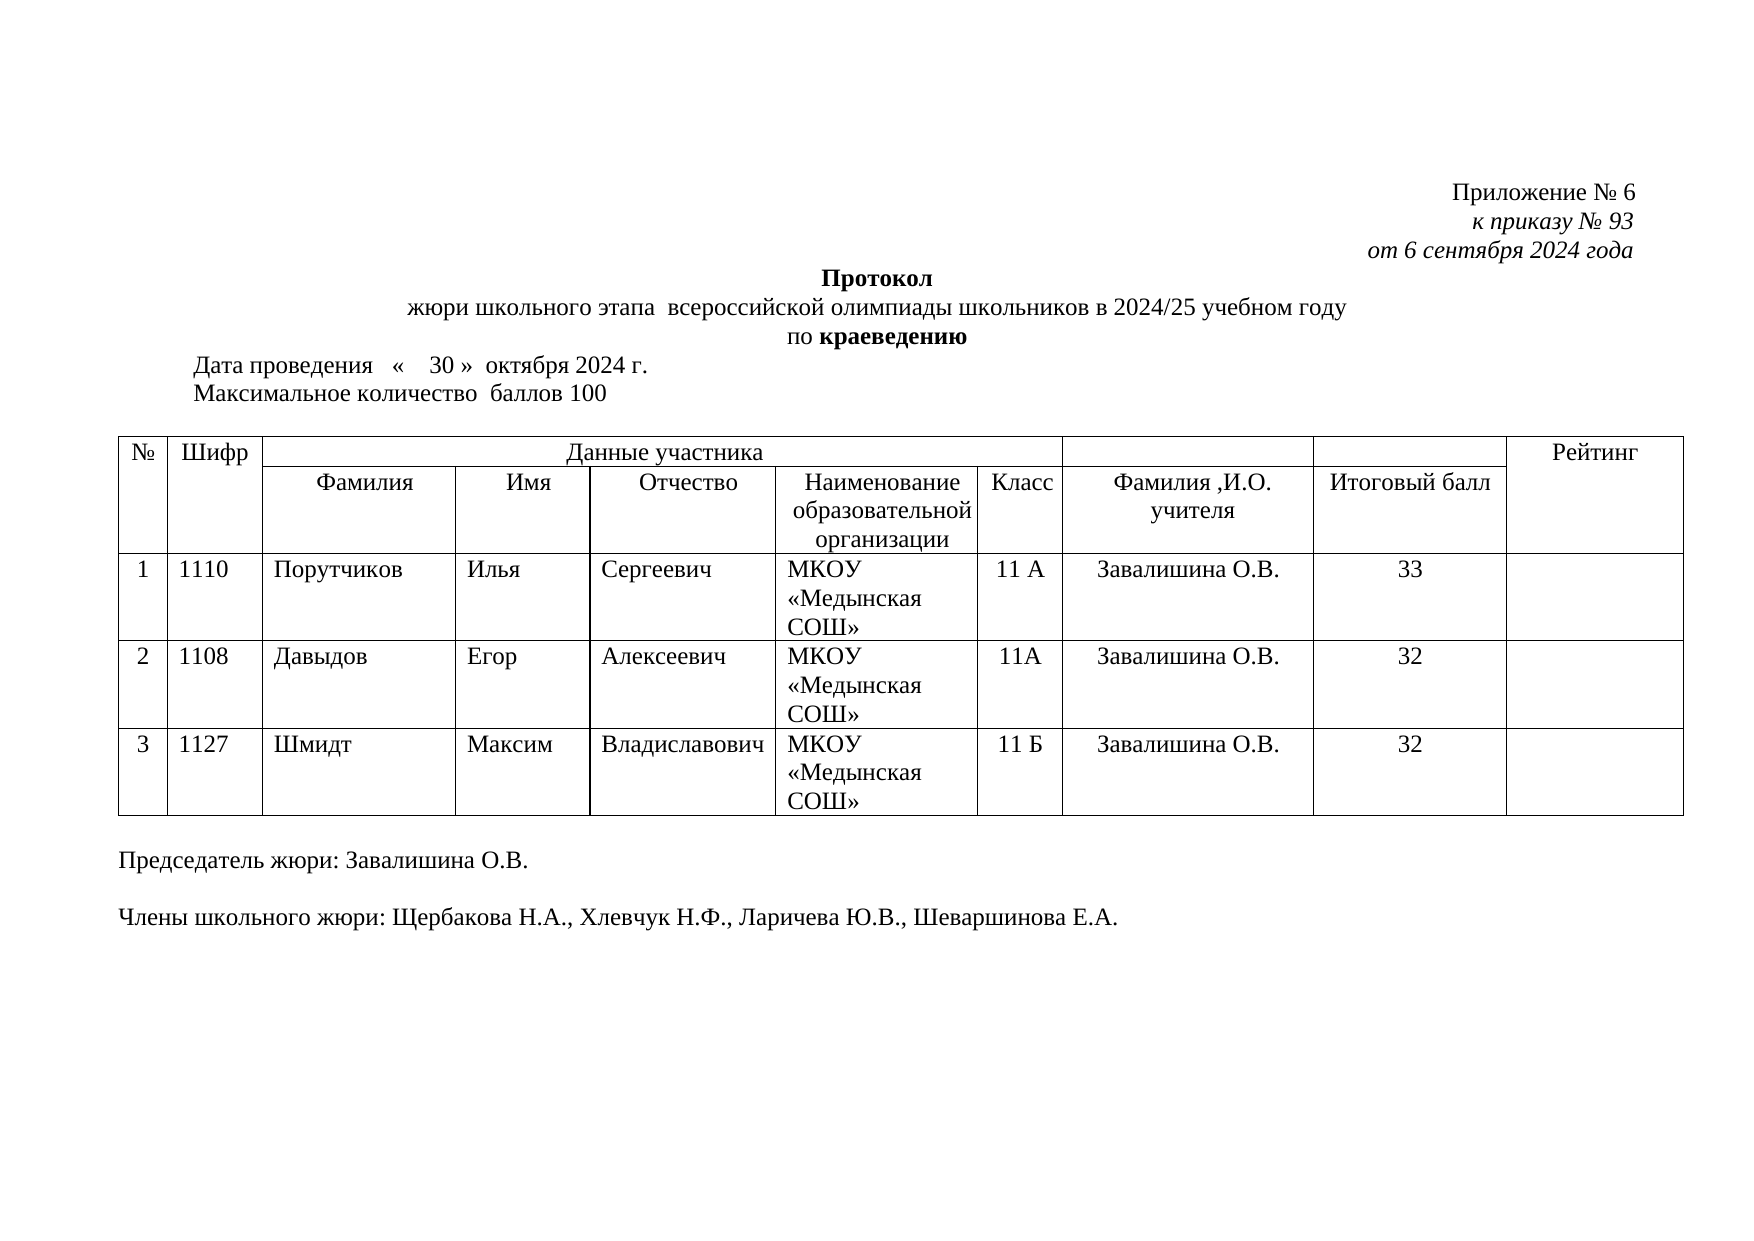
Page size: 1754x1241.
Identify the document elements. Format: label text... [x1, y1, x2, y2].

text Протокол [118, 263, 1636, 292]
table_cell 2 [119, 641, 167, 728]
text Председатель жюри: Завалишина О.В. [118, 845, 1636, 873]
table_cell Илья [456, 554, 589, 640]
table_cell Сергеевич [591, 554, 775, 640]
table_cell Владиславович [591, 729, 775, 815]
table_header [1314, 437, 1506, 466]
table_cell 11А [978, 641, 1062, 728]
table_header [1063, 437, 1313, 466]
table_cell 11 Б [978, 729, 1062, 815]
table_cell 11 А [978, 554, 1062, 640]
text Максимальное количество баллов 100 [118, 378, 1636, 407]
table_cell Шмидт [263, 729, 455, 815]
table_cell 1108 [168, 641, 262, 728]
table_cell Егор [456, 641, 589, 728]
table_cell МКОУ «Медынская СОШ» [776, 554, 977, 640]
table_header № [119, 437, 167, 553]
table_cell 1127 [168, 729, 262, 815]
text Дата проведения « 30 » октября 2024 г. [118, 350, 1636, 378]
table_cell [1507, 729, 1683, 815]
table_cell Итоговый балл [1314, 467, 1506, 553]
table_cell 3 [119, 729, 167, 815]
text Члены школьного жюри: Щербакова Н.А., Хлевчук Н.Ф., Ларичева Ю.В., Шеваршинова Е.А. [118, 902, 1636, 931]
table_cell 32 [1314, 729, 1506, 815]
table_header Рейтинг [1507, 437, 1683, 553]
text к приказу № 93 [782, 206, 1636, 235]
table_cell Порутчиков [263, 554, 455, 640]
table_cell Завалишина О.В. [1063, 641, 1313, 728]
table_cell 33 [1314, 554, 1506, 640]
text Приложение № 6 [782, 177, 1636, 206]
table_cell Наименование образовательной организации [776, 467, 977, 553]
table_header Шифр [168, 437, 262, 553]
table_cell Класс [978, 467, 1062, 553]
table_cell Отчество [591, 467, 775, 553]
table_cell Алексеевич [591, 641, 775, 728]
table_cell Фамилия ,И.О. учителя [1063, 467, 1313, 553]
table_cell Имя [456, 467, 589, 553]
text от 6 сентября 2024 года [118, 235, 1636, 263]
table_cell [1507, 554, 1683, 640]
table_cell Завалишина О.В. [1063, 729, 1313, 815]
table_cell МКОУ «Медынская СОШ» [776, 729, 977, 815]
table_cell Завалишина О.В. [1063, 554, 1313, 640]
text жюри школьного этапа всероссийской олимпиады школьников в 2024/25 учебном году [118, 292, 1636, 321]
table_cell Фамилия [263, 467, 455, 553]
table_header Данные участника [263, 437, 1062, 466]
table_cell [1507, 641, 1683, 728]
table_cell Максим [456, 729, 589, 815]
table_cell 32 [1314, 641, 1506, 728]
table_cell МКОУ «Медынская СОШ» [776, 641, 977, 728]
text по краеведению [118, 321, 1636, 350]
table_cell 1 [119, 554, 167, 640]
table_cell 1110 [168, 554, 262, 640]
table_cell Давыдов [263, 641, 455, 728]
